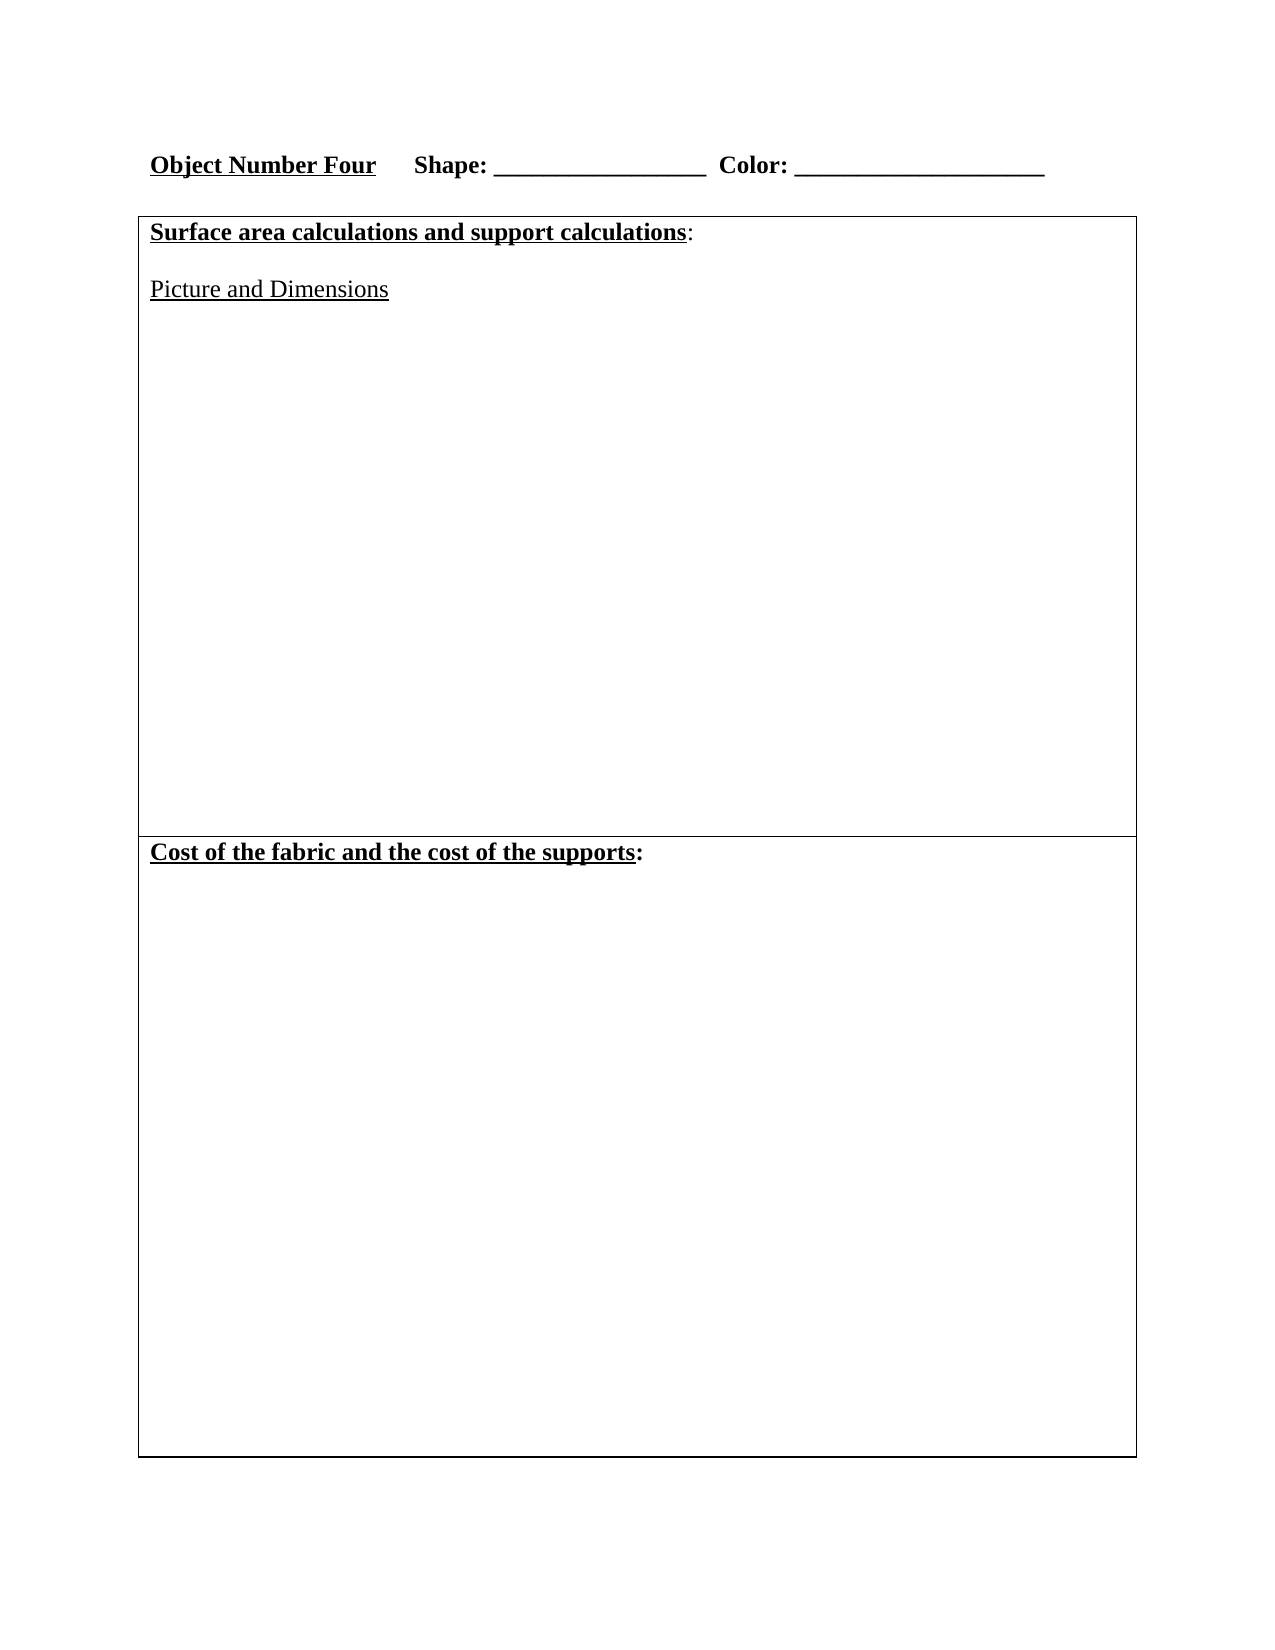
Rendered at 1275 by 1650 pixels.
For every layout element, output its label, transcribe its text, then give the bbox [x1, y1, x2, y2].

text Object Number Four Shape: _________________ Color: ____________________ [150, 150, 1125, 179]
table_cell Cost of the fabric and the cost of the supports: [139, 837, 1136, 1456]
table_header Surface area calculations and support calculations: Picture and Dimensions [139, 217, 1136, 836]
